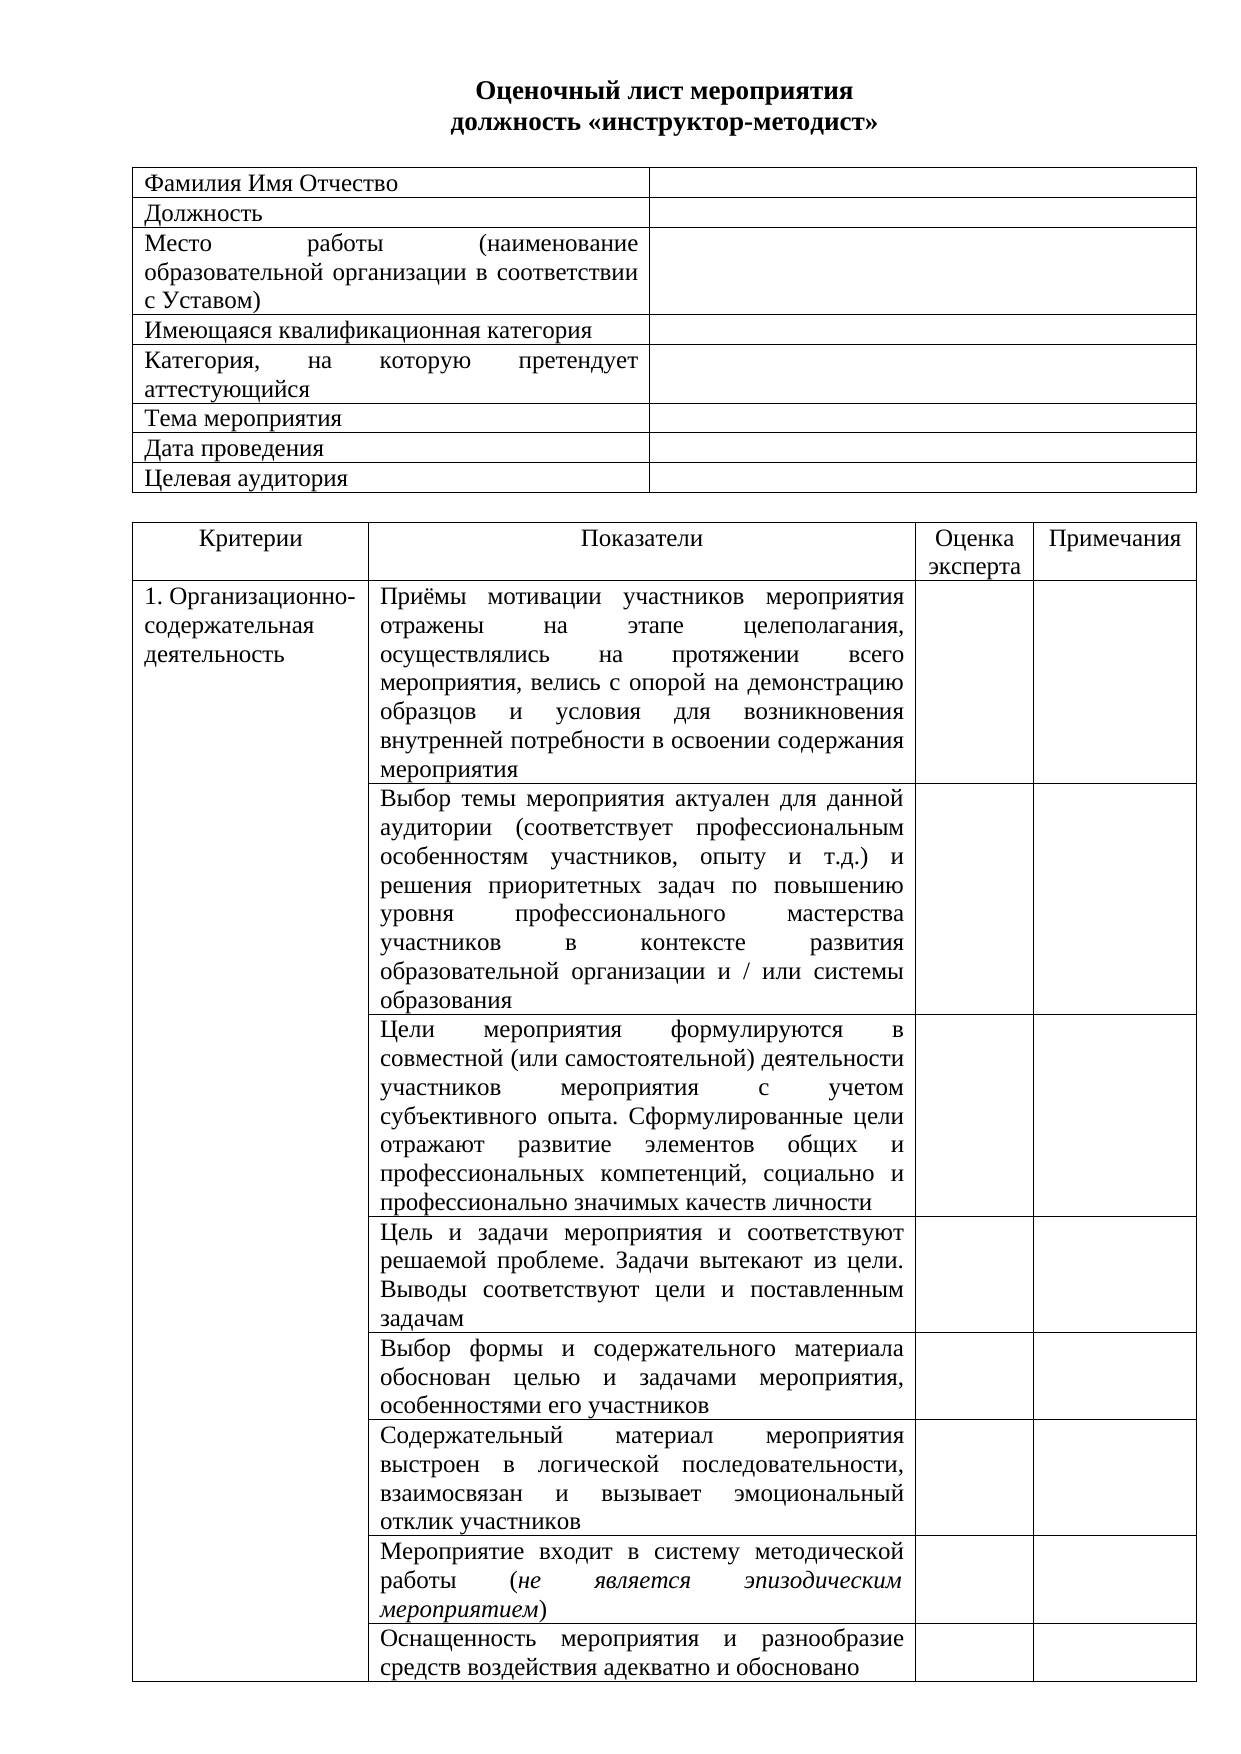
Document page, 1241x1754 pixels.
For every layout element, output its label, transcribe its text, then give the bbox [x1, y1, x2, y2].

table_header Фамилия Имя Отчество [133, 168, 649, 197]
table_cell Целевая аудитория [133, 463, 649, 492]
table_cell [916, 1420, 1033, 1535]
table_cell Содержательный материал мероприятия выстроен в логической последовательности, взаимосвязан и вызывает эмоциональный отклик участников [369, 1420, 915, 1535]
table_cell [650, 228, 1196, 314]
table_cell [650, 315, 1196, 344]
table_cell [1034, 1217, 1196, 1332]
table_cell [650, 433, 1196, 462]
table_cell [916, 1536, 1033, 1622]
table_cell Имеющаяся квалификационная категория [133, 315, 649, 344]
table_cell Цель и задачи мероприятия и соответствуют решаемой проблеме. Задачи вытекают из цели. Выводы соответствуют цели и поставленным задачам [369, 1217, 915, 1332]
table_cell [916, 1624, 1033, 1681]
table_cell [916, 1333, 1033, 1419]
table_cell [916, 1217, 1033, 1332]
table_cell [1034, 1333, 1196, 1419]
table_cell [916, 1015, 1033, 1216]
table_header Оценка эксперта [916, 523, 1033, 580]
table_cell Мероприятие входит в систему методической работы (не является эпизодическим мероприятием) [369, 1536, 915, 1622]
table_cell Место работы (наименование образовательной организации в соответствии с Уставом) [133, 228, 649, 314]
table_cell Цели мероприятия формулируются в совместной (или самостоятельной) деятельности участников мероприятия с учетом субъективного опыта. Сформулированные цели отражают развитие элементов общих и профессиональных компетенций, социально и профессионально значимых качеств личности [369, 1015, 915, 1216]
table_header [650, 168, 1196, 197]
table_cell 1. Организационно-содержательная деятельность [133, 581, 368, 1681]
table_cell Должность [133, 198, 649, 227]
table_cell [1034, 1624, 1196, 1681]
table_cell [916, 581, 1033, 782]
table_header Показатели [369, 523, 915, 580]
table_cell [1034, 1420, 1196, 1535]
table_cell [650, 404, 1196, 432]
table_cell Выбор формы и содержательного материала обоснован целью и задачами мероприятия, особенностями его участников [369, 1333, 915, 1419]
table_cell [650, 345, 1196, 402]
text Оценочный лист мероприятия [177, 74, 1152, 105]
table_cell [650, 463, 1196, 492]
table_cell [916, 784, 1033, 1013]
table_cell [1034, 784, 1196, 1013]
table_cell Дата проведения [133, 433, 649, 462]
table_cell Тема мероприятия [133, 404, 649, 432]
table_cell [1034, 1536, 1196, 1622]
table_cell Категория, на которую претендует аттестующийся [133, 345, 649, 402]
table_cell [1034, 1015, 1196, 1216]
table_cell Оснащенность мероприятия и разнообразие средств воздействия адекватно и обосновано [369, 1624, 915, 1681]
table_header Критерии [133, 523, 368, 580]
table_cell Выбор темы мероприятия актуален для данной аудитории (соответствует профессиональным особенностям участников, опыту и т.д.) и решения приоритетных задач по повышению уровня профессионального мастерства участников в контексте развития образовательной организации и / или системы образования [369, 784, 915, 1013]
table_cell Приёмы мотивации участников мероприятия отражены на этапе целеполагания, осуществлялись на протяжении всего мероприятия, велись с опорой на демонстрацию образцов и условия для возникновения внутренней потребности в освоении содержания мероприятия [369, 581, 915, 782]
text должность «инструктор-методист» [177, 105, 1152, 136]
table_cell [650, 198, 1196, 227]
table_header Примечания [1034, 523, 1196, 580]
table_cell [1034, 581, 1196, 782]
